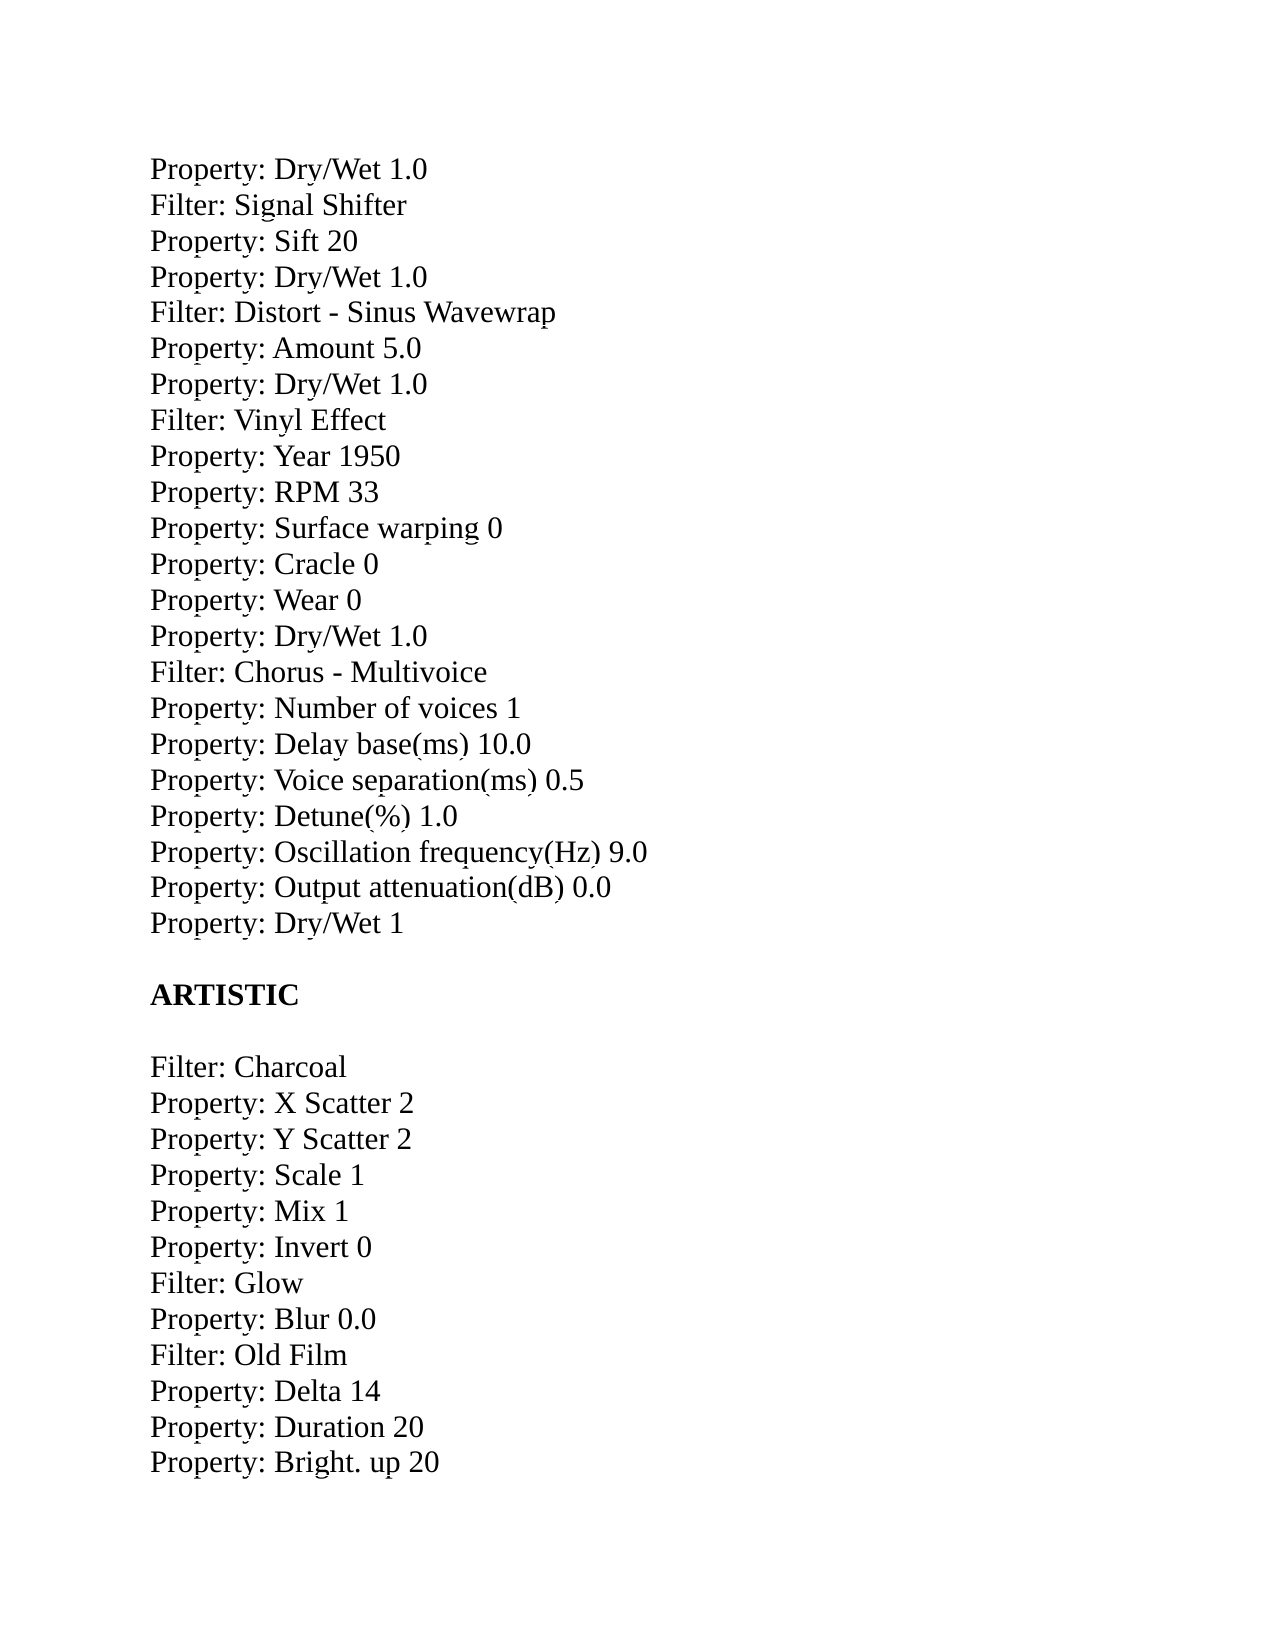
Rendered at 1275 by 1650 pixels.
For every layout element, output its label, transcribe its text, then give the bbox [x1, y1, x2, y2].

text Property: Surface warping 0 [150, 509, 1125, 545]
text Property: Dry/Wet 1.0 [150, 617, 1125, 653]
text Property: Output attenuation(dB) 0.0 [150, 869, 1125, 905]
text Property: Dry/Wet 1.0 [150, 366, 1125, 402]
text Property: Number of voices 1 [150, 689, 1125, 725]
text Property: Y Scatter 2 [150, 1120, 1125, 1156]
text Property: Wear 0 [150, 581, 1125, 617]
text Property: Invert 0 [150, 1228, 1125, 1264]
text Filter: Distort - Sinus Wavewrap [150, 294, 1125, 330]
text Property: Dry/Wet 1 [150, 905, 1125, 941]
text Property: Bright. up 20 [150, 1444, 1125, 1480]
text Filter: Glow [150, 1264, 1125, 1300]
text Filter: Charcoal [150, 1048, 1125, 1084]
text Property: Amount 5.0 [150, 330, 1125, 366]
text ARTISTIC [150, 977, 1125, 1012]
text Property: Dry/Wet 1.0 [150, 150, 1125, 186]
text Filter: Vinyl Effect [150, 402, 1125, 437]
text Property: Delta 14 [150, 1372, 1125, 1408]
text Property: Delay base(ms) 10.0 [150, 725, 1125, 761]
text Property: Scale 1 [150, 1156, 1125, 1192]
text Property: Blur 0.0 [150, 1300, 1125, 1336]
text Property: Duration 20 [150, 1408, 1125, 1444]
text Property: Mix 1 [150, 1192, 1125, 1228]
text Property: Dry/Wet 1.0 [150, 258, 1125, 294]
text Property: Voice separation(ms) 0.5 [150, 761, 1125, 797]
text Property: RPM 33 [150, 473, 1125, 509]
text Filter: Signal Shifter [150, 186, 1125, 222]
text Filter: Old Film [150, 1336, 1125, 1372]
text Property: Cracle 0 [150, 545, 1125, 581]
text Property: Oscillation frequency(Hz) 9.0 [150, 833, 1125, 869]
text Property: Detune(%) 1.0 [150, 797, 1125, 833]
text Property: Year 1950 [150, 437, 1125, 473]
text Property: Sift 20 [150, 222, 1125, 258]
text Filter: Chorus - Multivoice [150, 653, 1125, 689]
text Property: X Scatter 2 [150, 1084, 1125, 1120]
